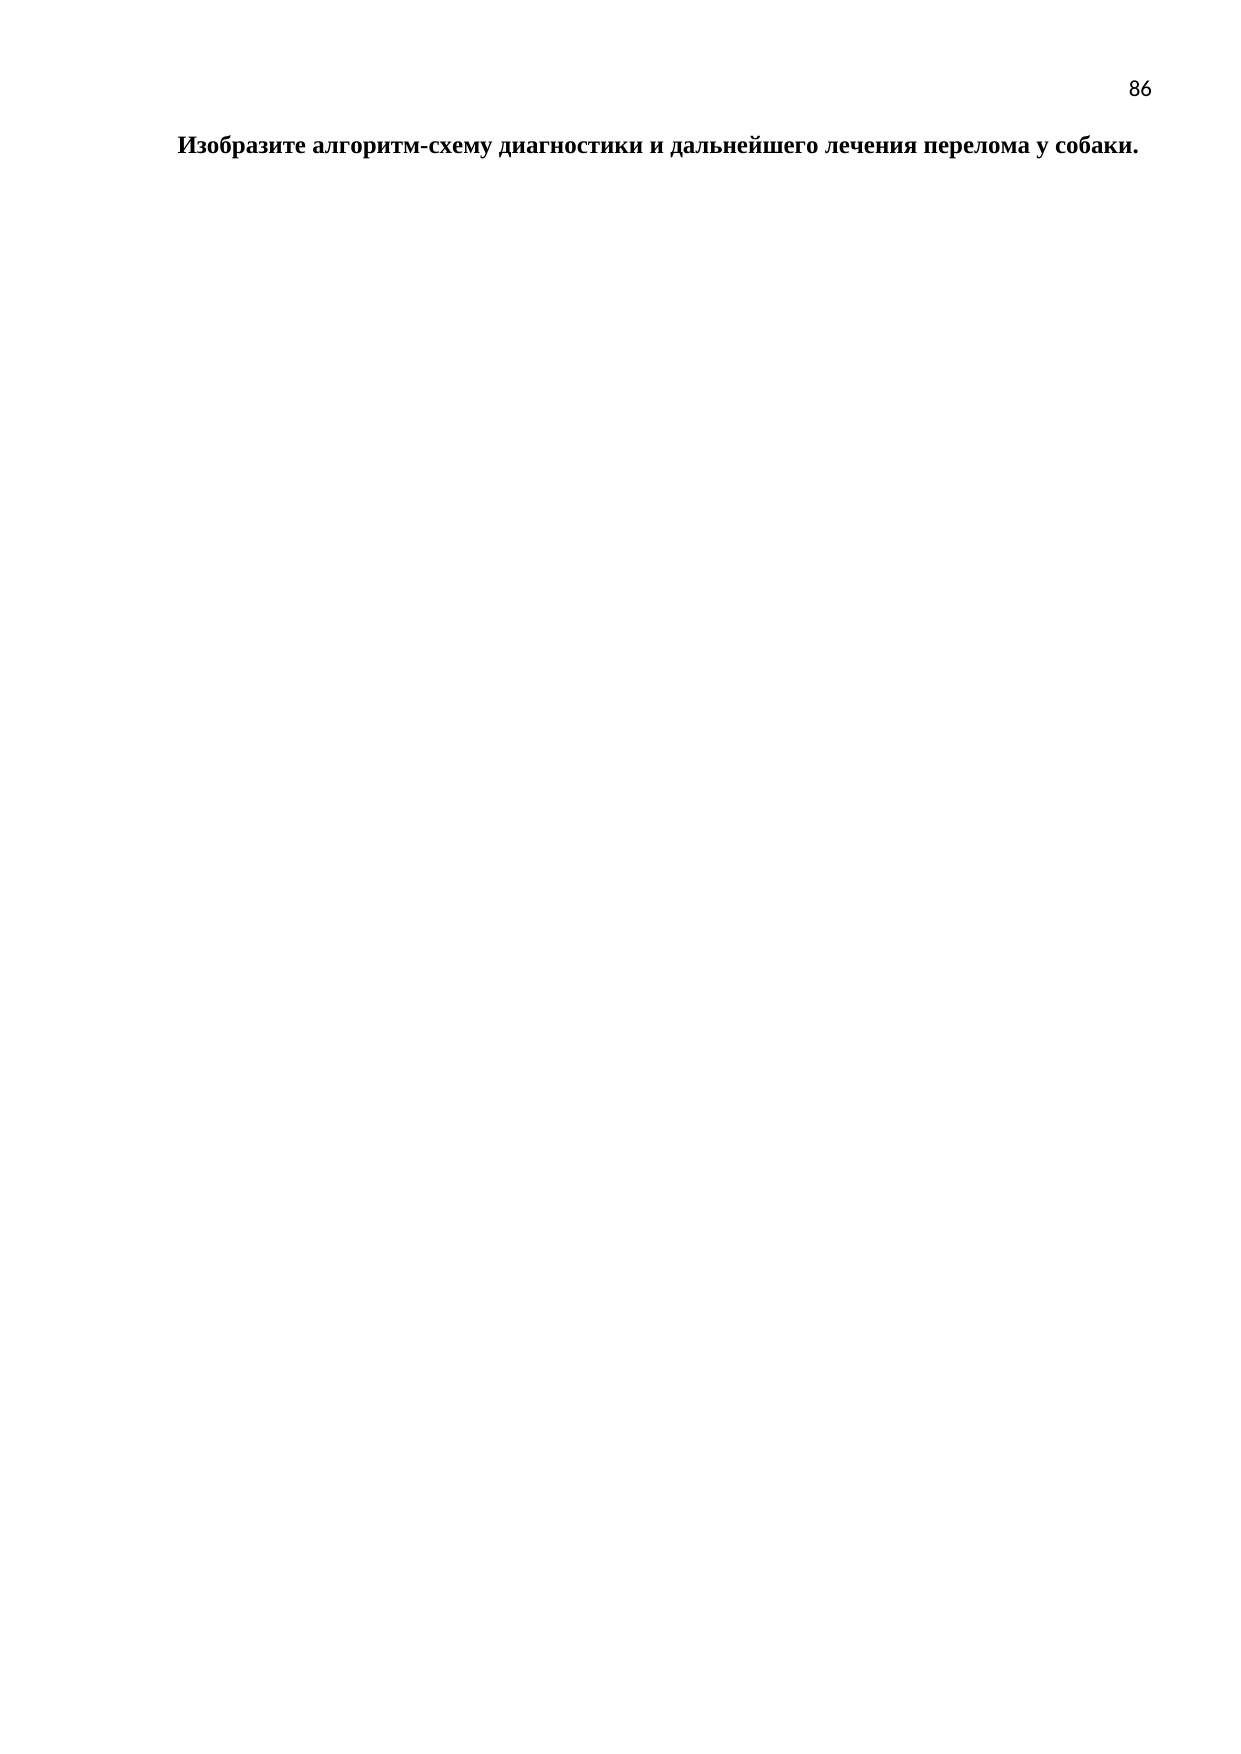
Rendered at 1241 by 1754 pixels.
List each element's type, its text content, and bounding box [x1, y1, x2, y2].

text Изобразите алгоритм-схему диагностики и дальнейшего лечения перелома у собаки. [177, 130, 1152, 158]
